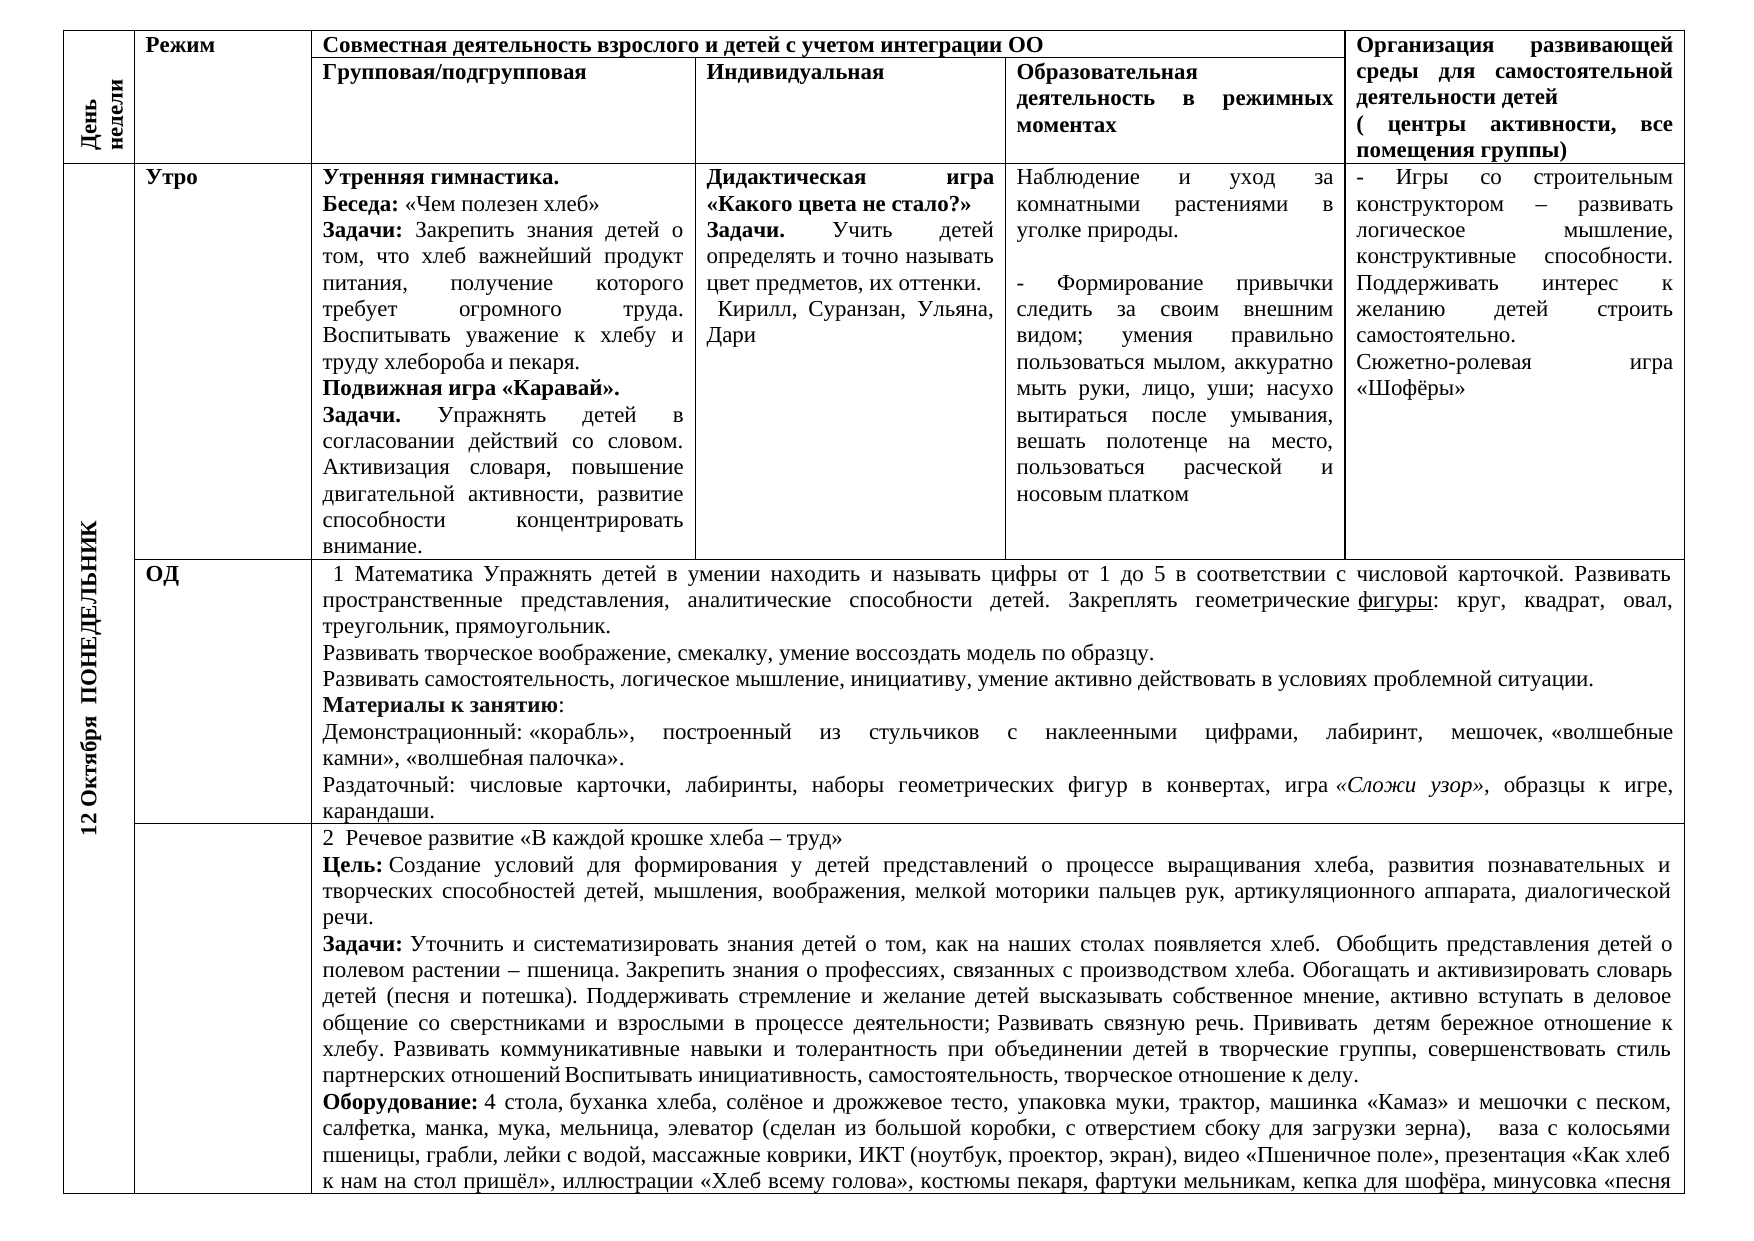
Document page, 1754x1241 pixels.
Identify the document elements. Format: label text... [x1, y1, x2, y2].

table_cell Утро [135, 164, 311, 559]
table_header День недели [64, 31, 134, 162]
table_cell Индивидуальная [696, 58, 1005, 162]
table_cell - Игры со строительным конструктором – развивать логическое мышление, конструктивные способности. Поддерживать интерес к желанию детей строить самостоятельно. Сюжетно-ролевая игра «Шофёры» [1346, 164, 1684, 559]
table_cell Образовательная деятельность в режимных моментах [1006, 58, 1344, 162]
table_cell Дидактическая игра «Какого цвета не стало?» Задачи. Учить детей определять и точно называть цвет предметов, их оттенки. Кирилл, Суранзан, Ульяна, Дари [696, 164, 1005, 559]
table_cell ОД [135, 560, 311, 823]
table_cell Групповая/подгрупповая [312, 58, 695, 162]
table_cell 1 Математика Упражнять детей в умении находить и называть цифры от 1 до 5 в соответствии с числовой карточкой. Развивать пространственные представления, аналитические способности детей. Закреплять геометрические фигуры: круг, квадрат, овал, треугольник, прямоугольник. Развивать творческое воображение, смекалку, умение воссоздать модель по образцу. Развивать самостоятельность, логическое мышление, инициативу, умение активно действовать в условиях проблемной ситуации. Материалы к занятию: Демонстрационный: «корабль», построенный из стульчиков с наклеенными цифрами, лабиринт, мешочек, «волшебные камни», «волшебная палочка». Раздаточный: числовые карточки, лабиринты, наборы геометрических фигур в конвертах, игра «Сложи узор», образцы к игре, карандаши. [312, 560, 1684, 823]
table_header Режим [135, 31, 311, 162]
table_cell [135, 824, 311, 1193]
table_cell Утренняя гимнастика. Беседа: «Чем полезен хлеб» Задачи: Закрепить знания детей о том, что хлеб важнейший продукт питания, получение которого требует огромного труда. Воспитывать уважение к хлебу и труду хлебороба и пекаря. Подвижная игра «Каравай». Задачи. Упражнять детей в согласовании действий со словом. Активизация словаря, повышение двигательной активности, развитие способности концентрировать внимание. [312, 164, 695, 559]
table_cell 12 Октября ПОНЕДЕЛЬНИК [64, 164, 134, 1193]
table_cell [312, 824, 1684, 1193]
table_header Совместная деятельность взрослого и детей с учетом интеграции ОО [312, 31, 1344, 57]
table_cell Наблюдение и уход за комнатными растениями в уголке природы. - Формирование привычки следить за своим внешним видом; умения правильно пользоваться мылом, аккуратно мыть руки, лицо, уши; насухо вытираться после умывания, вешать полотенце на место, пользоваться расческой и носовым платком [1006, 164, 1344, 559]
table_header Организация развивающей среды для самостоятельной деятельности детей ( центры активности, все помещения группы) [1346, 31, 1684, 162]
